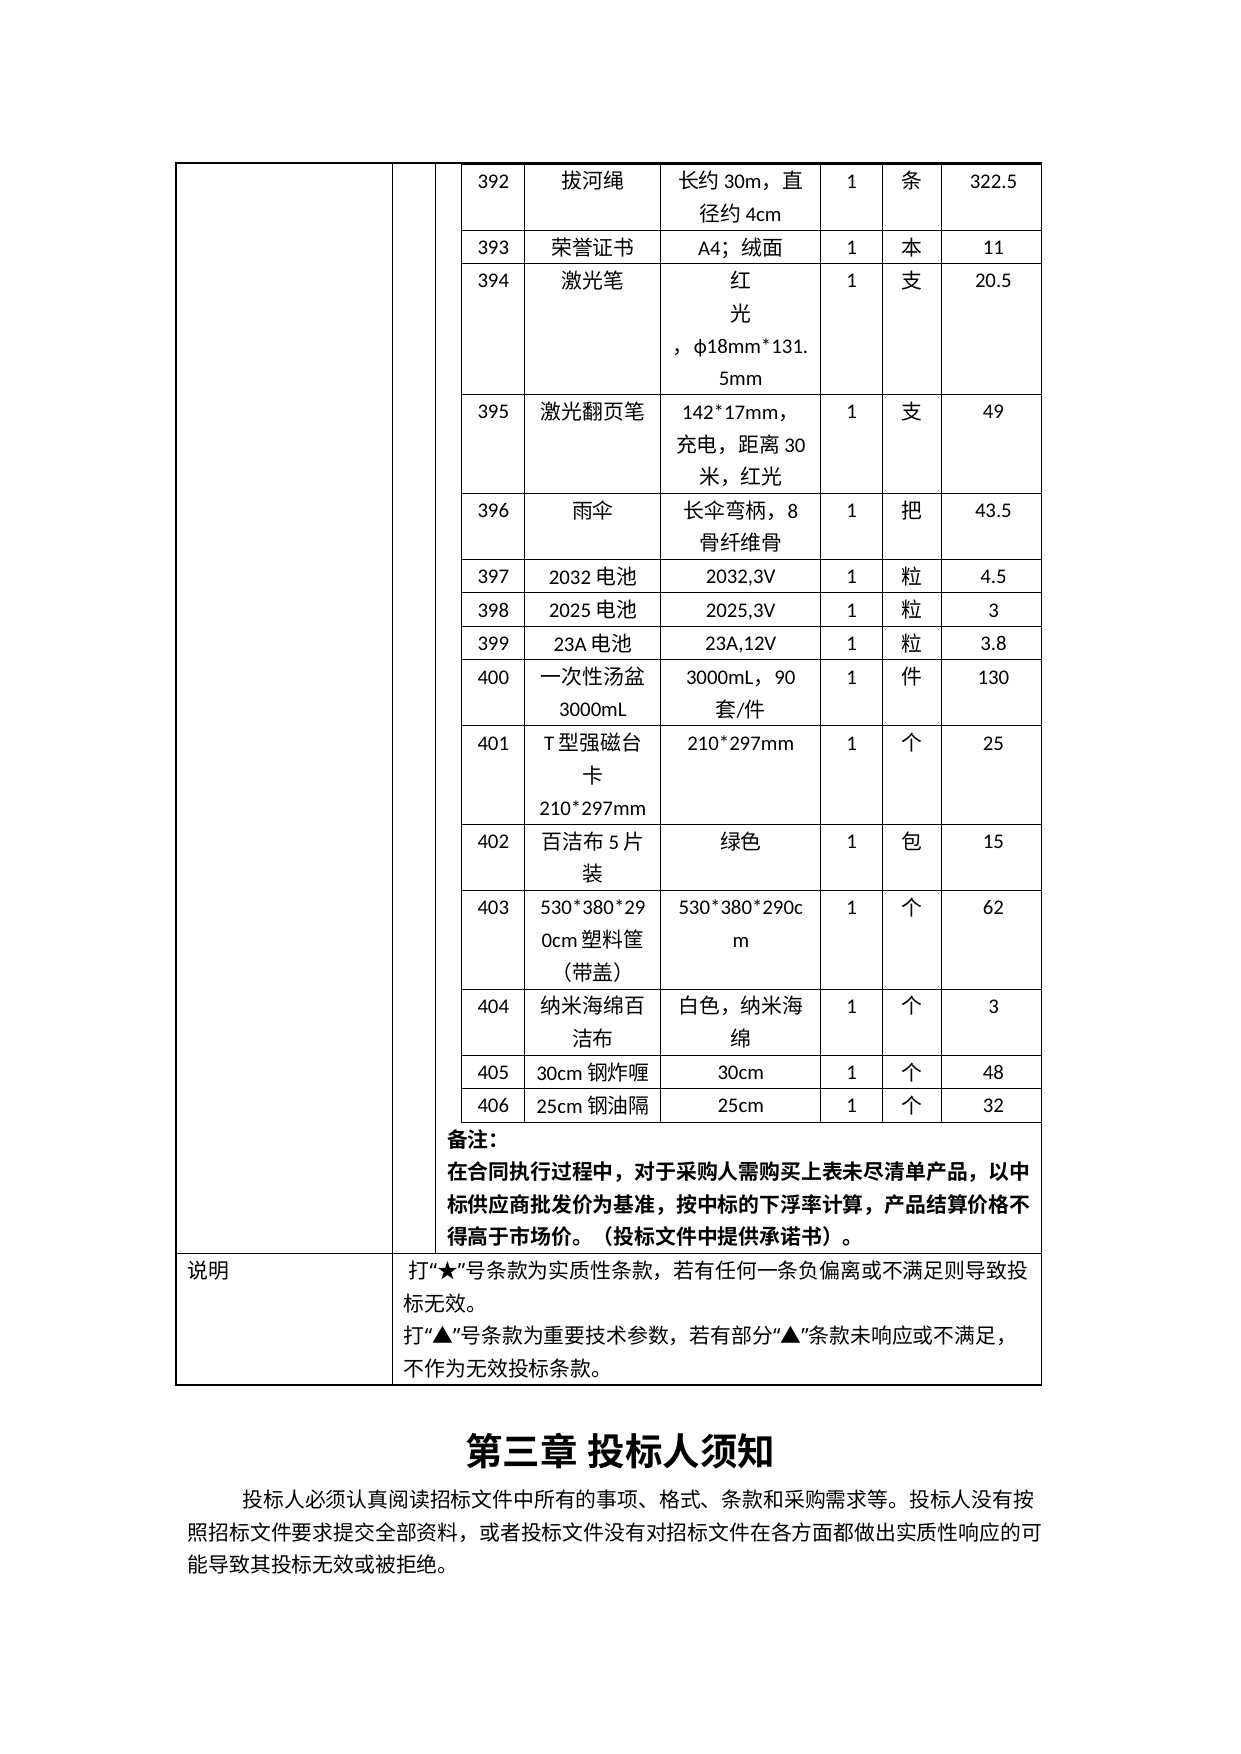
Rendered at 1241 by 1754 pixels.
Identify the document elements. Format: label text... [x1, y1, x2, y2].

table_cell 说明 [177, 1254, 392, 1384]
table_cell 1.项目采购清单及要求 备注： 在合同执行过程中，对于采购人需购买上表未尽清单产品，以中标供应商批发价为基准，按中标的下浮率计算，产品结算价格不得高于市场价。（投标文件中提供承诺书）。 [436, 164, 1041, 1253]
table_cell [177, 164, 392, 1253]
table_cell 打“★”号条款为实质性条款，若有任何一条负偏离或不满足则导致投标无效。 打“▲”号条款为重要技术参数，若有部分“▲”条款未响应或不满足，不作为无效投标条款。 [393, 1254, 1041, 1384]
table_cell 1 [393, 164, 435, 1253]
text 投标人必须认真阅读招标文件中所有的事项、格式、条款和采购需求等。投标人没有按照招标文件要求提交全部资料，或者投标文件没有对招标文件在各方面都做出实质性响应的可能导致其投标无效或被拒绝。 [187, 1483, 1053, 1581]
text 第三章 投标人须知 [187, 1418, 1053, 1483]
